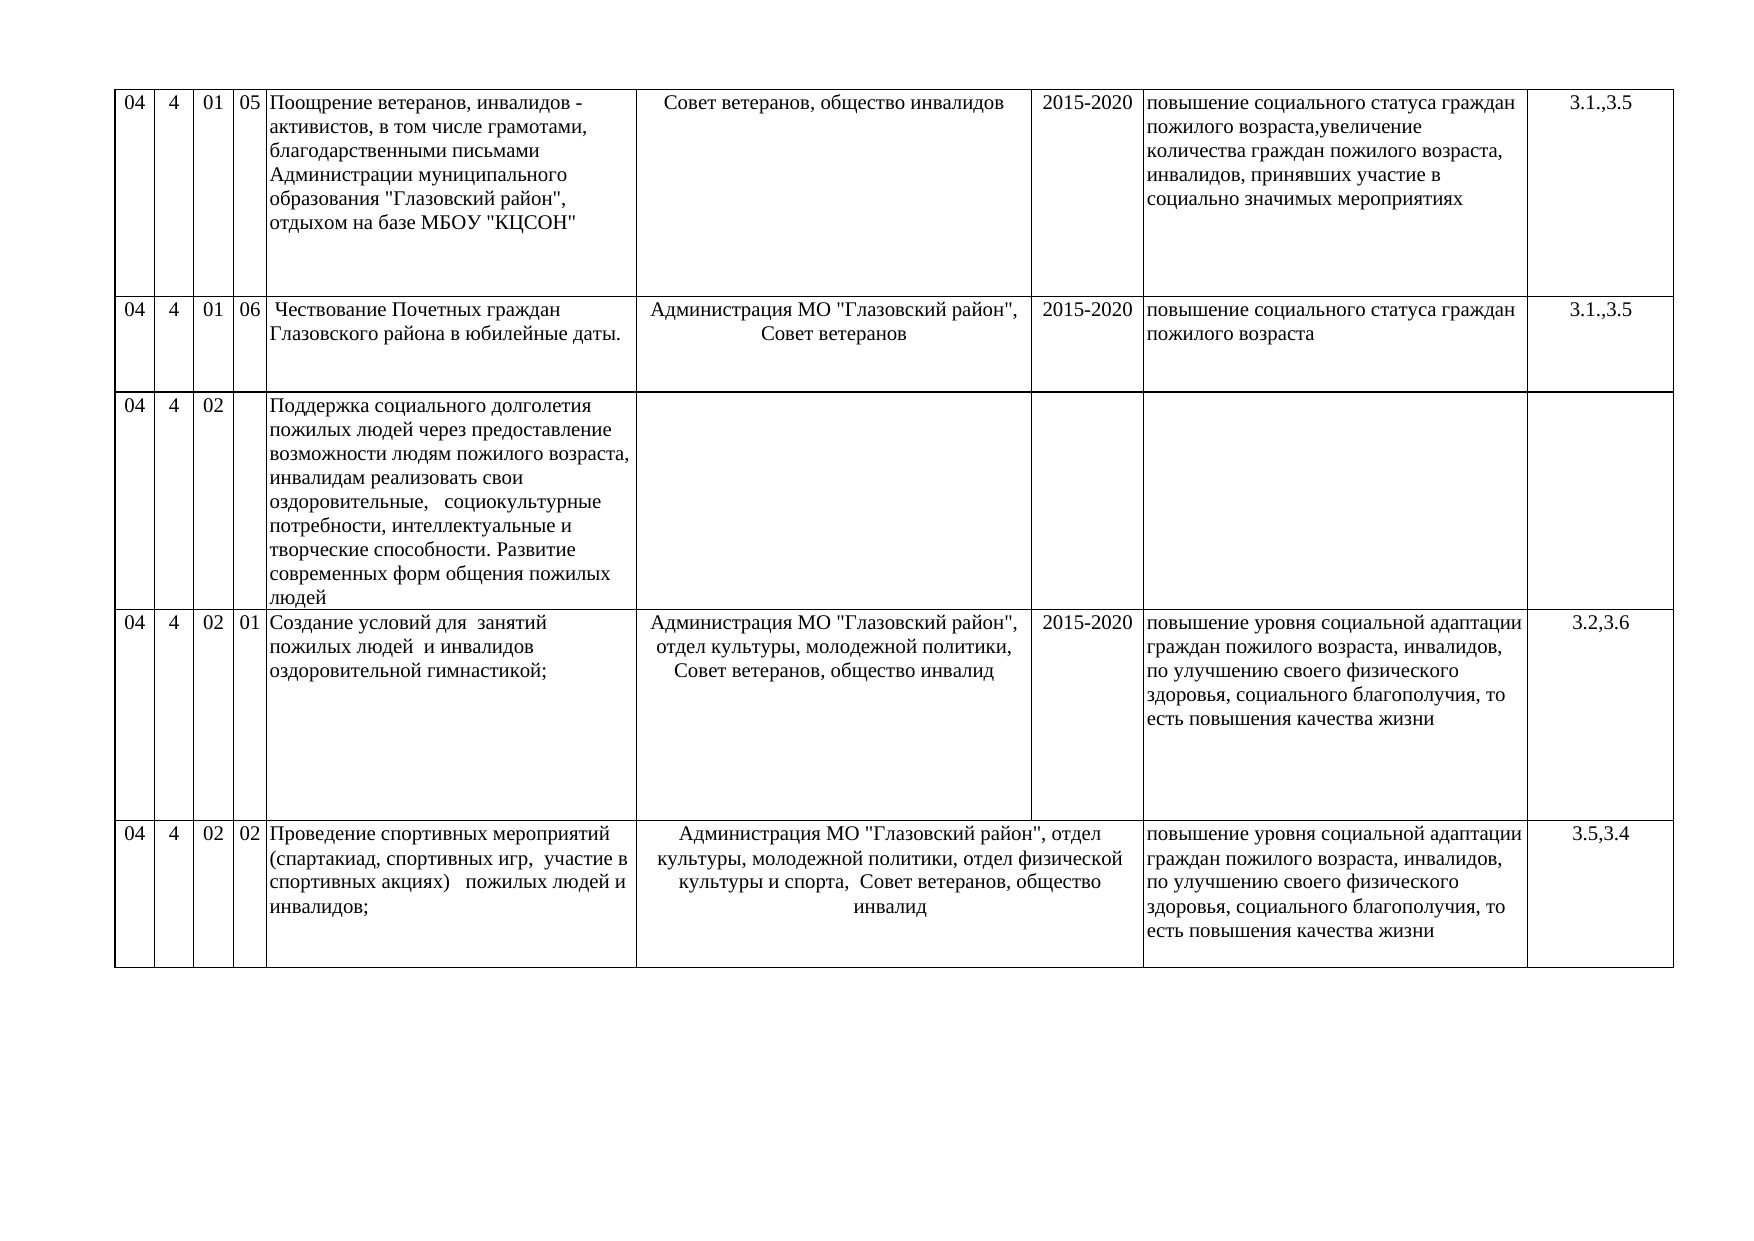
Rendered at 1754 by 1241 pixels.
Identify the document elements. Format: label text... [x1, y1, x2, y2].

table_cell Администрация МО "Глазовский район", отдел культуры, молодежной политики, Совет ветеранов, общество инвалид [637, 610, 1031, 820]
table_cell Совет ветеранов, общество инвалидов [637, 90, 1031, 296]
table_cell 02 [194, 393, 233, 609]
table_cell [637, 393, 1031, 609]
table_cell 3.5,3.4 [1528, 821, 1673, 967]
table_cell 4 [155, 297, 193, 391]
table_cell 02 [234, 821, 266, 967]
table_cell 01 [234, 610, 266, 820]
table_cell 2015-2020 [1032, 610, 1143, 820]
table_cell Поощрение ветеранов, инвалидов - активистов, в том числе грамотами, благодарственными письмами Администрации муниципального образования "Глазовский район", отдыхом на базе МБОУ "КЦСОН" [267, 90, 636, 296]
table_cell Чествование Почетных граждан Глазовского района в юбилейные даты. [267, 297, 636, 391]
table_cell 4 [155, 393, 193, 609]
table_cell 06 [234, 297, 266, 391]
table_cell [1144, 821, 1527, 967]
table_cell [1528, 393, 1673, 609]
table_cell Создание условий для занятий пожилых людей и инвалидов оздоровительной гимнастикой; [267, 610, 636, 820]
table_cell 04 [116, 821, 154, 967]
table_cell Администрация МО "Глазовский район", Совет ветеранов [637, 297, 1031, 391]
table_cell 04 [116, 393, 154, 609]
table_cell повышение социального статуса граждан пожилого возраста,увеличение количества граждан пожилого возраста, инвалидов, принявших участие в социально значимых мероприятиях [1144, 90, 1527, 296]
table_cell 05 [234, 90, 266, 296]
table_cell 4 [155, 90, 193, 296]
table_cell 02 [194, 610, 233, 820]
table_cell 01 [194, 297, 233, 391]
table_cell 4 [155, 821, 193, 967]
table_cell [234, 393, 266, 609]
table_cell 04 [116, 610, 154, 820]
table_cell 3.2,3.6 [1528, 610, 1673, 820]
table_cell 02 [194, 821, 233, 967]
table_cell 2015-2020 [1032, 90, 1143, 296]
table_cell 4 [155, 610, 193, 820]
table_cell 2015-2020 [1032, 297, 1143, 391]
table_cell Поддержка социального долголетия пожилых людей через предоставление возможности людям пожилого возраста, инвалидам реализовать свои оздоровительные, социокультурные потребности, интеллектуальные и творческие способности. Развитие современных форм общения пожилых людей [267, 393, 636, 609]
table_cell 04 [116, 90, 154, 296]
table_cell [1144, 393, 1527, 609]
table_cell [1032, 393, 1143, 609]
table_cell 04 [116, 297, 154, 391]
table_cell Администрация МО "Глазовский район", отдел культуры, молодежной политики, отдел физической культуры и спорта, Совет ветеранов, общество инвалид [637, 821, 1143, 967]
table_cell повышение социального статуса граждан пожилого возраста [1144, 297, 1527, 391]
table_cell Проведение спортивных мероприятий (спартакиад, спортивных игр, участие в спортивных акциях) пожилых людей и инвалидов; [267, 821, 636, 967]
table_cell 3.1.,3.5 [1528, 90, 1673, 296]
table_cell 01 [194, 90, 233, 296]
table_cell 3.1.,3.5 [1528, 297, 1673, 391]
